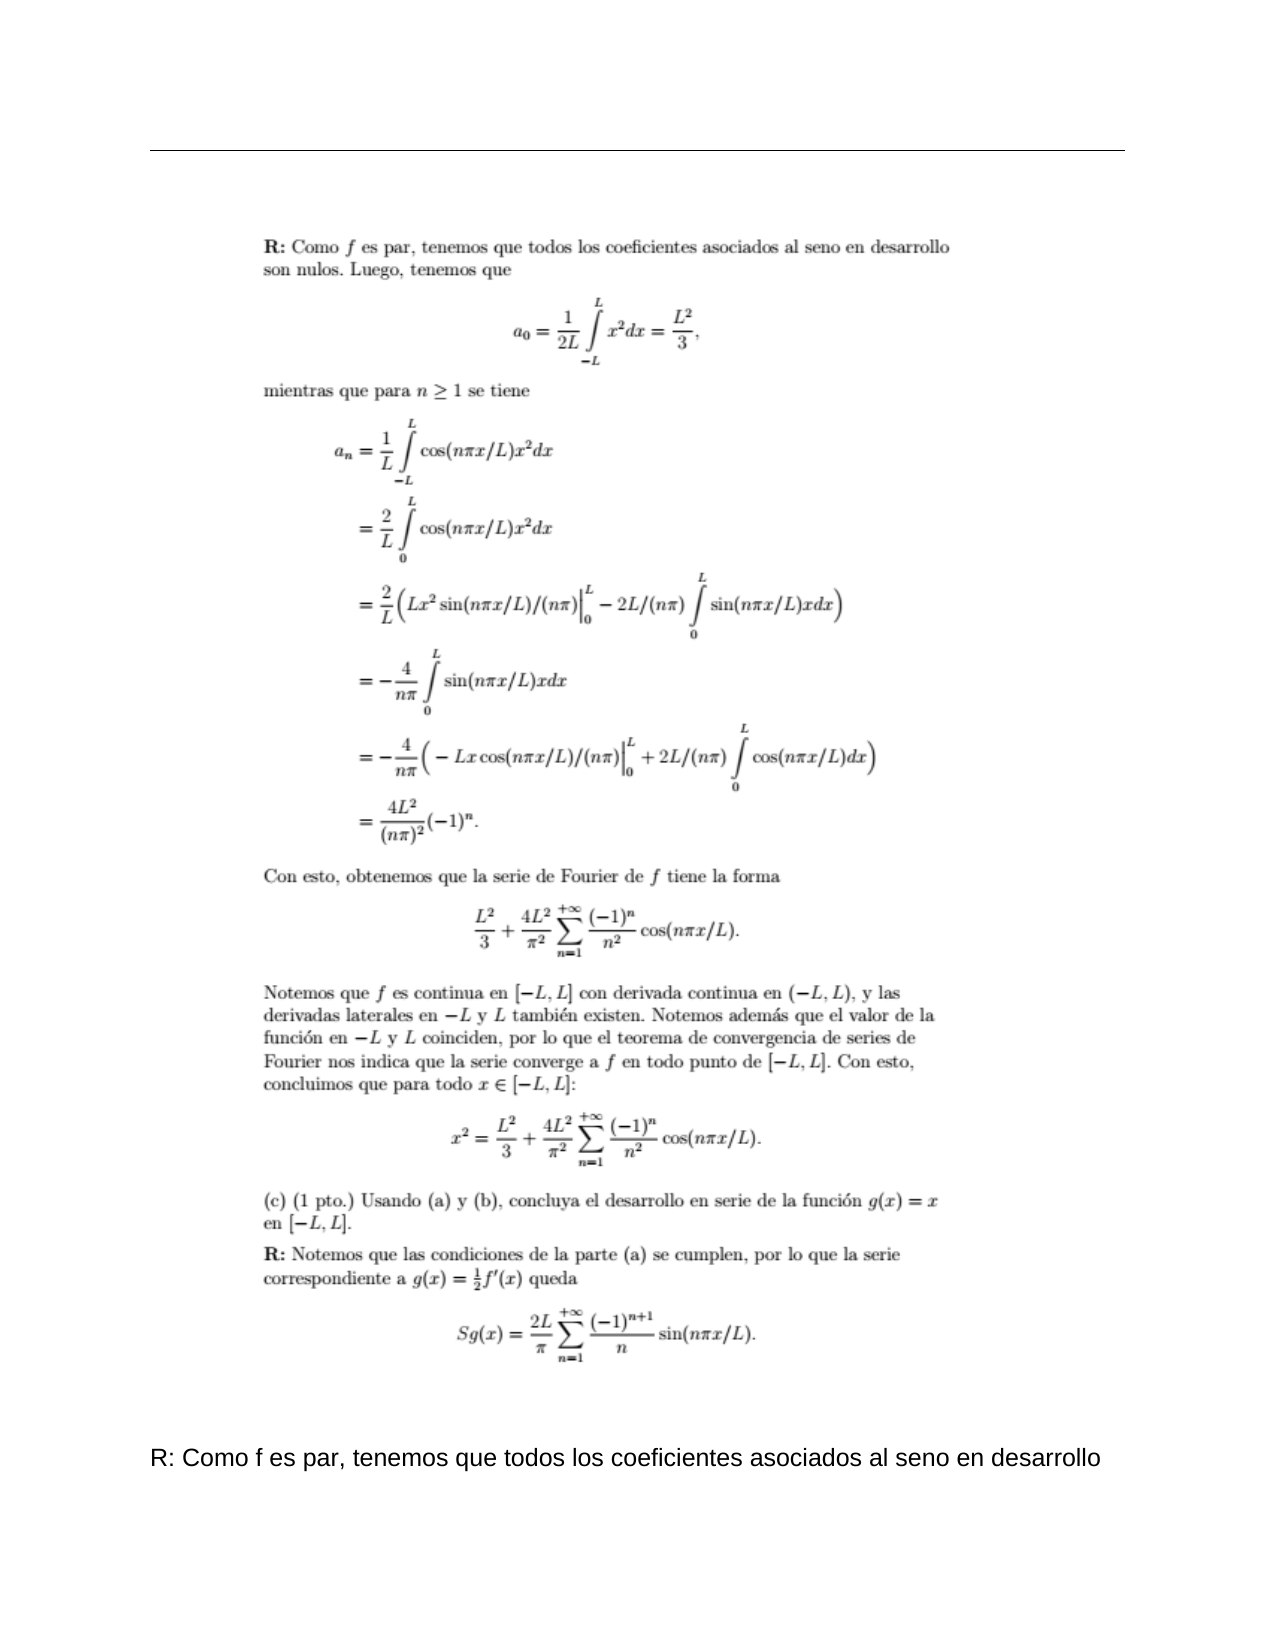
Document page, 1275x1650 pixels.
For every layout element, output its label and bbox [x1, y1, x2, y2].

text [150, 1443, 1125, 1472]
picture [150, 153, 1121, 1410]
